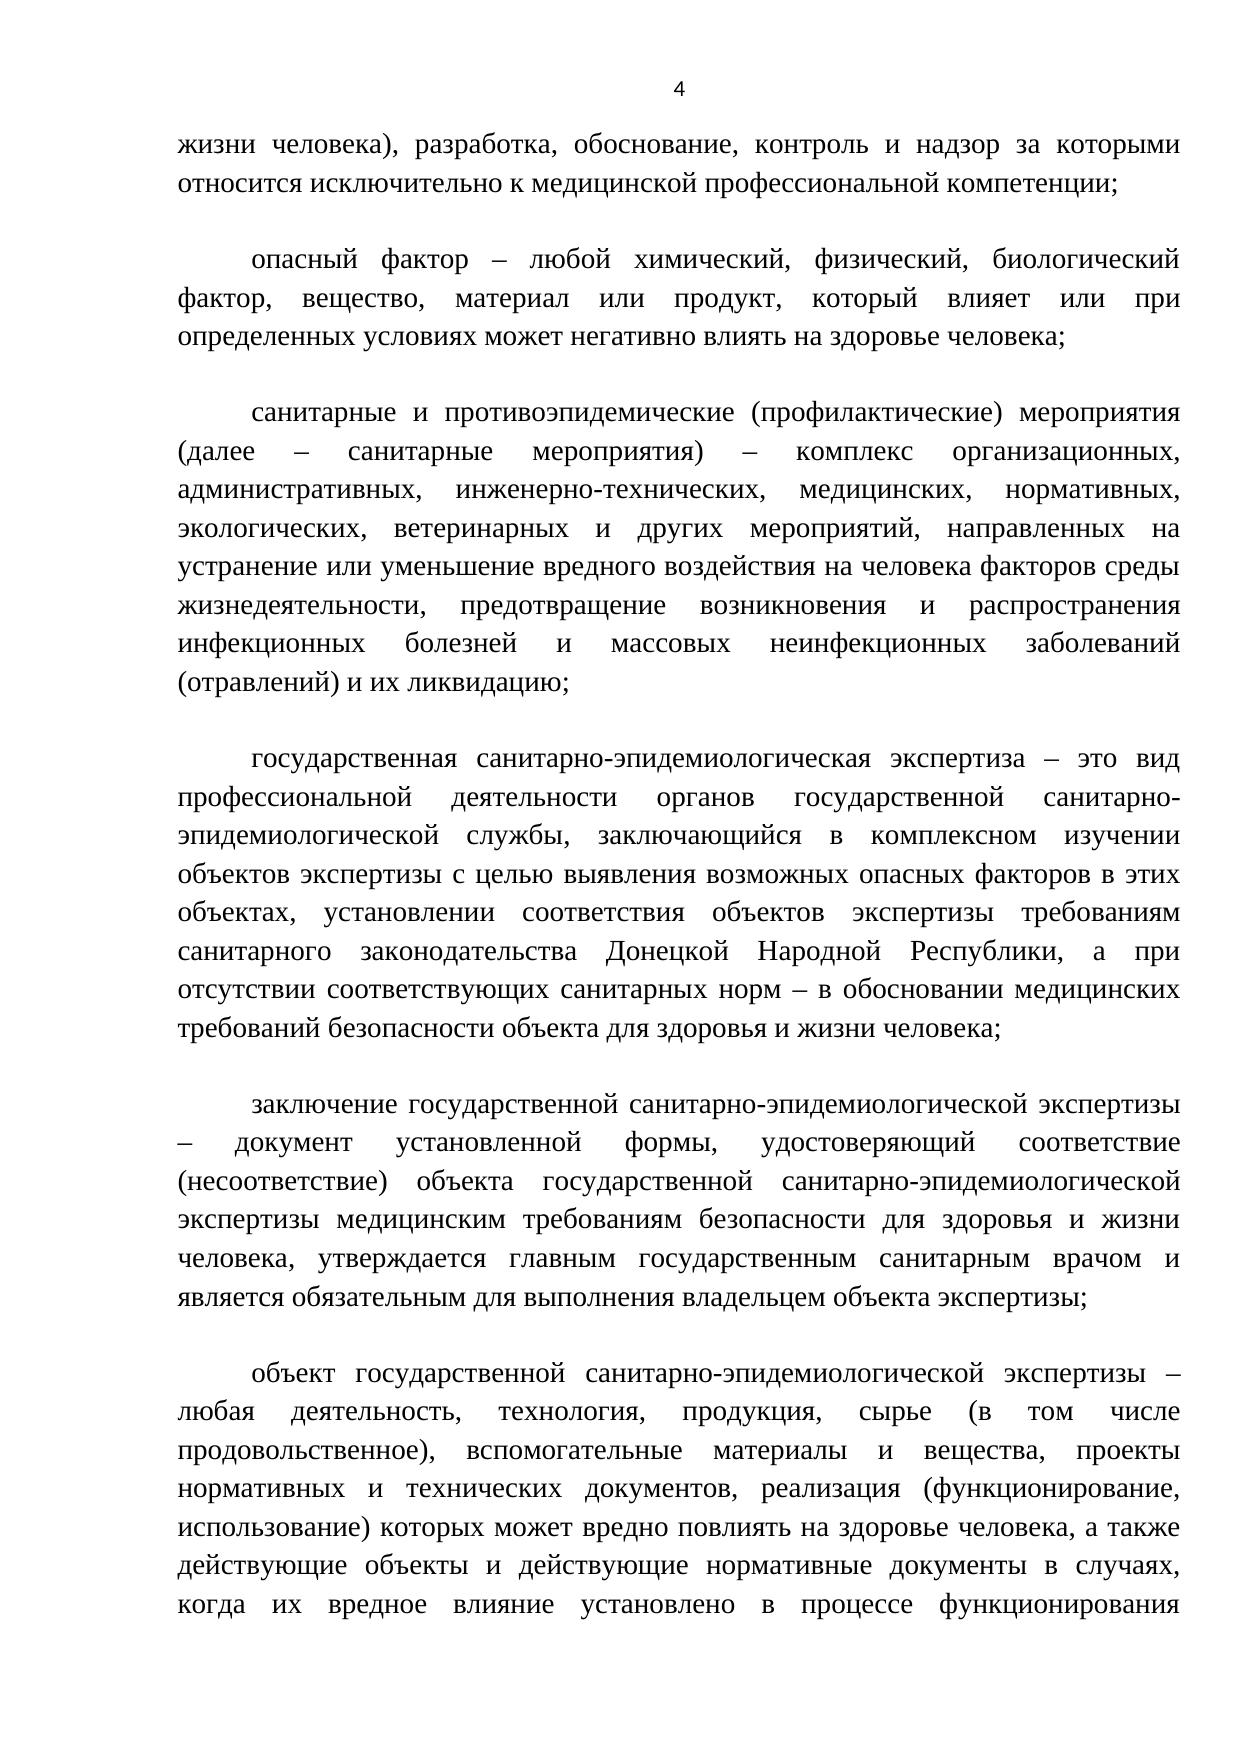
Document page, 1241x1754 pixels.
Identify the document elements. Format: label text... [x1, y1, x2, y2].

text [177, 127, 1181, 199]
text опасный фактор – любой химический, физический, биологический фактор, вещество, материал или продукт, который влияет или при определенных условиях может негативно влиять на здоровье человека; [177, 241, 1181, 352]
text санитарные и противоэпидемические (профилактические) мероприятия (далее – санитарные мероприятия) – комплекс организационных, административных, инженерно-технических, медицинских, нормативных, экологических, ветеринарных и других мероприятий, направленных на устранение или уменьшение вредного воздействия на человека факторов среды жизнедеятельности, предотвращение возникновения и распространения инфекционных болезней и массовых неинфекционных заболеваний (отравлений) и их ликвидацию; [177, 394, 1181, 698]
text государственная санитарно-эпидемиологическая экспертиза – это вид профессиональной деятельности органов государственной санитарно-эпидемиологической службы, заключающийся в комплексном изучении объектов экспертизы с целью выявления возможных опасных факторов в этих объектах, установлении соответствия объектов экспертизы требованиям санитарного законодательства Донецкой Народной Республики, а при отсутствии соответствующих санитарных норм – в обосновании медицинских требований безопасности объекта для здоровья и жизни человека; [177, 740, 1181, 1043]
text заключение государственной санитарно-эпидемиологической экспертизы – документ установленной формы, удостоверяющий соответствие (несоответствие) объекта государственной санитарно-эпидемиологической экспертизы медицинским требованиям безопасности для здоровья и жизни человека, утверждается главным государственным санитарным врачом и является обязательным для выполнения владельцем объекта экспертизы; [177, 1086, 1181, 1312]
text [177, 1355, 1181, 1619]
